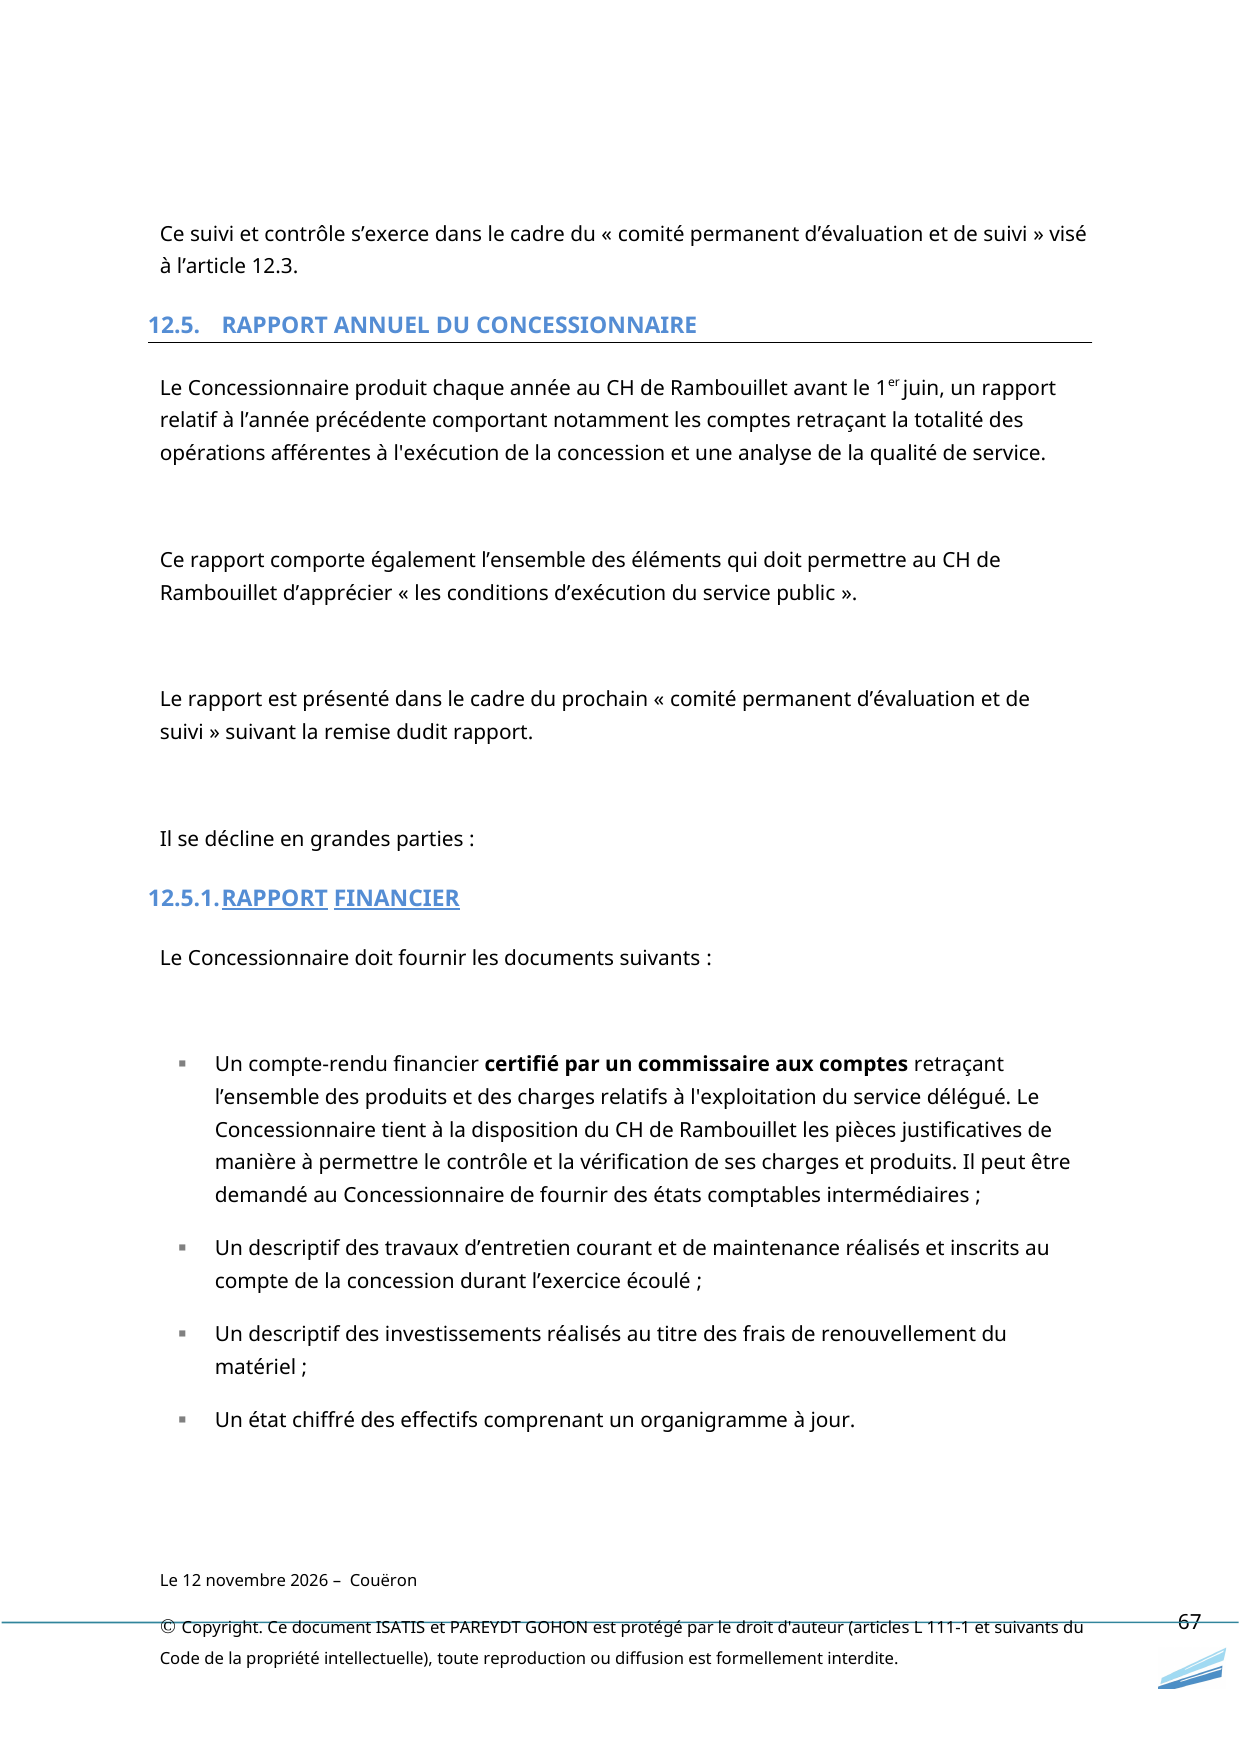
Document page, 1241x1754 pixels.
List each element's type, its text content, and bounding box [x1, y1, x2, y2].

text Un compte-rendu financier certifié par un commissaire aux comptes retraçant l’ensemble des produits et des charges relatifs à l'exploitation du service délégué. Le Concessionnaire tient à la disposition du CH de Rambouillet les pièces justificatives de manière à permettre le contrôle et la vérification de ses charges et produits. Il peut être demandé au Concessionnaire de fournir des états comptables intermédiaires ; [177, 1049, 1092, 1208]
subtitle Rapport annuel du Concessionnaire [148, 309, 1092, 342]
subtitle Rapport financier [148, 882, 1092, 913]
text Le Concessionnaire doit fournir les documents suivants : [159, 943, 1092, 971]
picture [1157, 1647, 1227, 1689]
text Un état chiffré des effectifs comprenant un organigramme à jour. [177, 1405, 1092, 1434]
text Un descriptif des investissements réalisés au titre des frais de renouvellement du matériel ; [177, 1319, 1092, 1380]
text Un descriptif des travaux d’entretien courant et de maintenance réalisés et inscrits au compte de la concession durant l’exercice écoulé ; [177, 1233, 1092, 1294]
text Le Concessionnaire produit chaque année au CH de Rambouillet avant le 1er juin, un rapport relatif à l’année précédente comportant notamment les comptes retraçant la totalité des opérations afférentes à l'exécution de la concession et une analyse de la qualité de service. [159, 373, 1092, 467]
text Le rapport est présenté dans le cadre du prochain « comité permanent d’évaluation et de suivi » suivant la remise dudit rapport. [159, 684, 1092, 746]
text Il se décline en grandes parties : [159, 824, 1092, 852]
text Ce suivi et contrôle s’exerce dans le cadre du « comité permanent d’évaluation et de suivi » visé à l’article 12.3. [159, 219, 1092, 280]
text Ce rapport comporte également l’ensemble des éléments qui doit permettre au CH de Rambouillet d’apprécier « les conditions d’exécution du service public ». [159, 545, 1092, 606]
